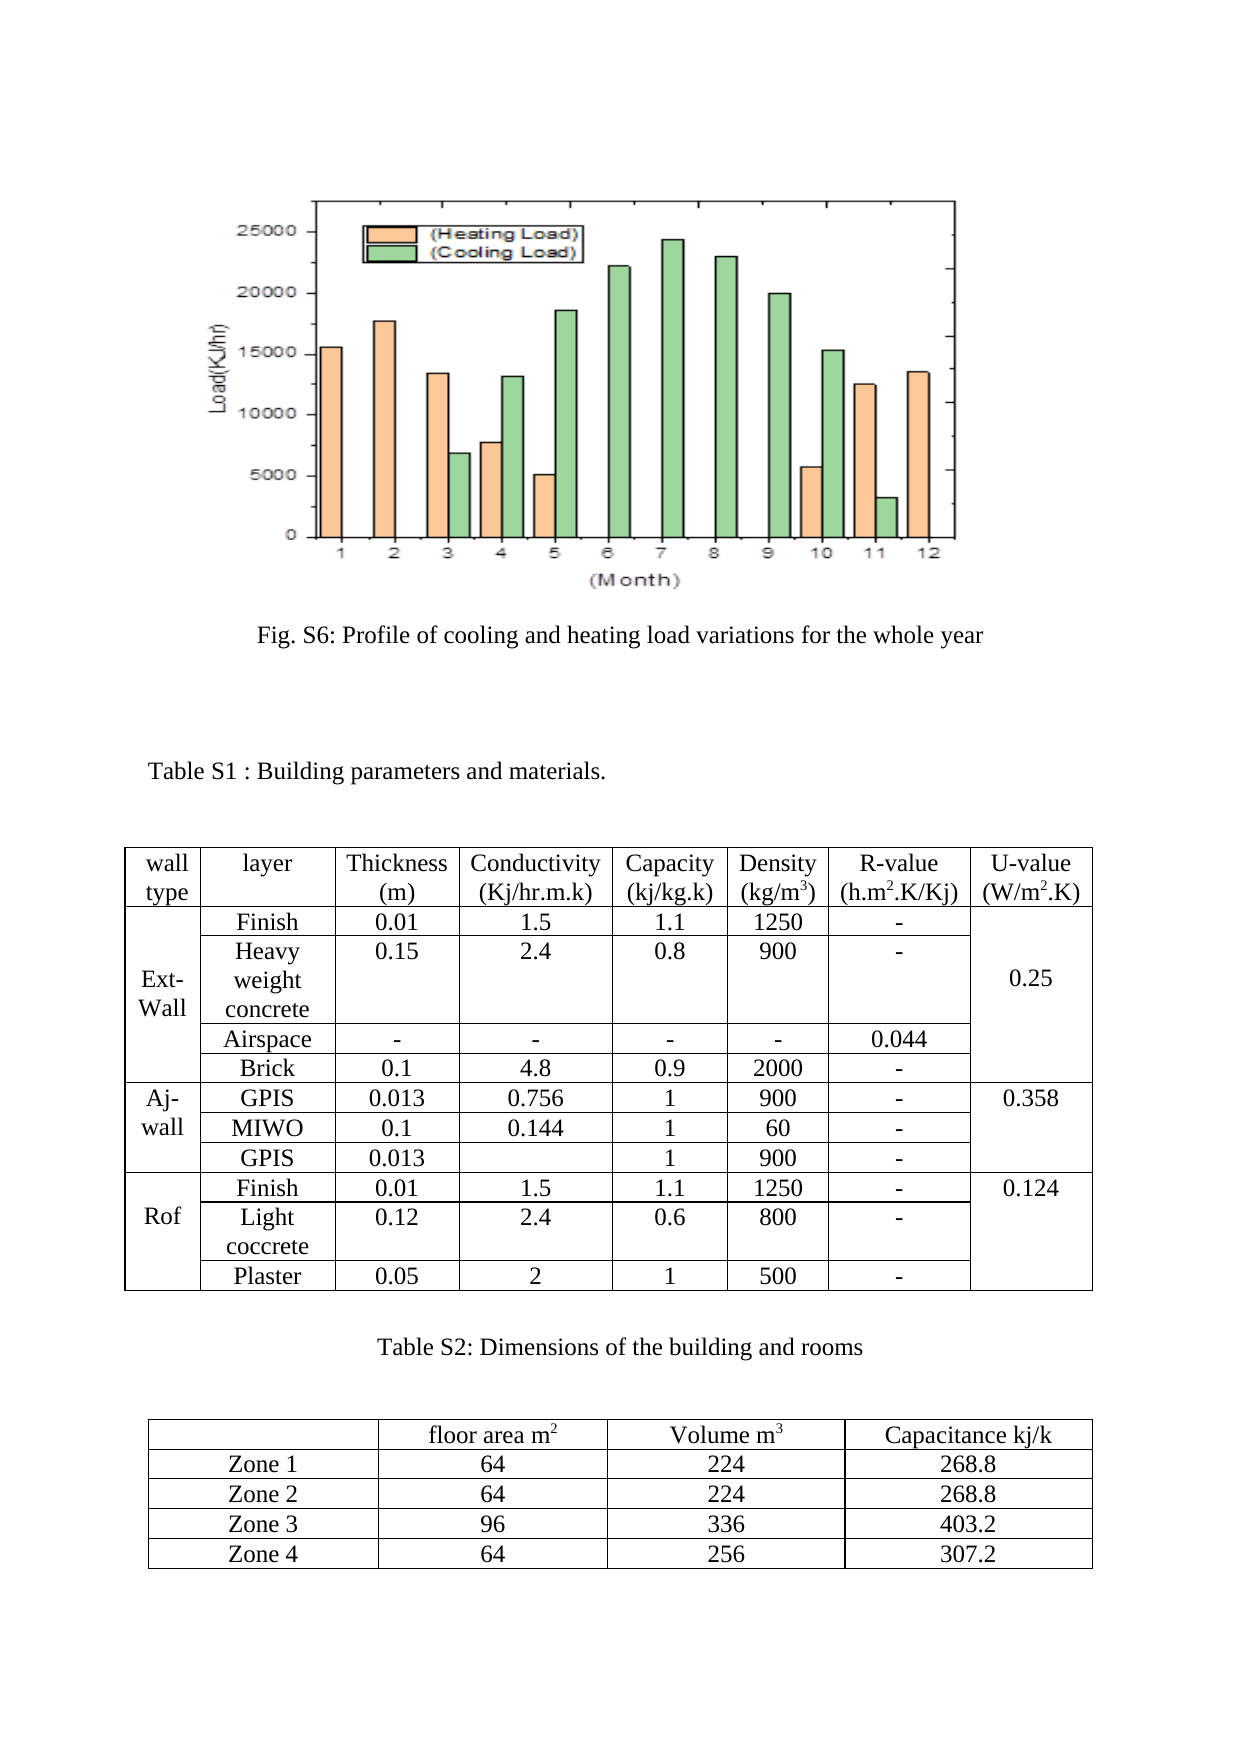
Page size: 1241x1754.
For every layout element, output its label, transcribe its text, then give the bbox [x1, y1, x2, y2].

table_cell Brick [201, 1054, 335, 1082]
table_cell 0.358 [971, 1083, 1092, 1172]
table_cell 0.01 [336, 1173, 459, 1201]
table_cell 1.5 [460, 1173, 612, 1201]
table_cell 307.2 [846, 1539, 1092, 1568]
table_cell - [336, 1024, 459, 1052]
table_cell 0.044 [829, 1024, 970, 1052]
table_cell Zone 2 [149, 1479, 378, 1508]
table_cell 2.4 [460, 936, 612, 1023]
table_cell - [829, 1203, 970, 1260]
table_cell 0.144 [460, 1113, 612, 1142]
table_cell 900 [728, 1143, 828, 1172]
table_cell Aj-wall [126, 1083, 200, 1172]
table_cell - [829, 1261, 970, 1290]
table_cell 268.8 [846, 1450, 1092, 1478]
table_cell 4.8 [460, 1054, 612, 1082]
table_cell 900 [728, 1083, 828, 1112]
table_cell 1.1 [613, 1173, 727, 1201]
table_header U-value (W/m2.K) [971, 848, 1092, 906]
table_cell Finish [201, 1173, 335, 1201]
table_cell 0.013 [336, 1083, 459, 1112]
table_cell 1 [613, 1143, 727, 1172]
table_cell 1 [613, 1261, 727, 1290]
picture [147, 147, 1093, 620]
table_cell Zone 1 [149, 1450, 378, 1478]
table_cell 0.8 [613, 936, 727, 1023]
table_cell 0.756 [460, 1083, 612, 1112]
table_header floor area m2 [379, 1420, 607, 1448]
text Table S1 : Building parameters and materials. [148, 756, 1093, 785]
table_header Capacitance kj/k [846, 1420, 1092, 1448]
table_cell GPIS [201, 1143, 335, 1172]
table_header R-value (h.m2.K/Kj) [829, 848, 970, 906]
table_cell 403.2 [846, 1509, 1092, 1538]
table_cell 268.8 [846, 1479, 1092, 1508]
table_cell 224 [608, 1479, 844, 1508]
table_cell 224 [608, 1450, 844, 1478]
table_cell 64 [379, 1479, 607, 1508]
table_cell 1 [613, 1113, 727, 1142]
table_cell - [829, 1143, 970, 1172]
table_cell 1.5 [460, 907, 612, 935]
table_cell 0.124 [971, 1173, 1092, 1290]
table_cell Ext-Wall [126, 907, 200, 1082]
table_header Thickness (m) [336, 848, 459, 906]
table_cell 0.6 [613, 1203, 727, 1260]
table_cell - [613, 1024, 727, 1052]
text Table S2: Dimensions of the building and rooms [148, 1332, 1093, 1361]
table_cell 0.01 [336, 907, 459, 935]
table_cell 2 [460, 1261, 612, 1290]
table_cell [460, 1143, 612, 1172]
table_cell 800 [728, 1203, 828, 1260]
table_cell - [829, 1083, 970, 1112]
table_cell Heavy weight concrete [201, 936, 335, 1023]
table_cell 2.4 [460, 1203, 612, 1260]
table_cell 1.1 [613, 907, 727, 935]
table_cell 900 [728, 936, 828, 1023]
table_cell 2000 [728, 1054, 828, 1082]
table_cell - [829, 936, 970, 1023]
table_cell - [829, 1173, 970, 1201]
table_cell 0.25 [971, 907, 1092, 1082]
table_cell Zone 3 [149, 1509, 378, 1538]
table_cell 64 [379, 1539, 607, 1568]
table_header Conductivity (Kj/hr.m.k) [460, 848, 612, 906]
table_cell - [460, 1024, 612, 1052]
table_cell 0.9 [613, 1054, 727, 1082]
table_header [149, 1420, 378, 1448]
table_cell MIWO [201, 1113, 335, 1142]
table_cell 60 [728, 1113, 828, 1142]
table_header Density (kg/m3) [728, 848, 828, 906]
table_cell Rof [126, 1173, 200, 1290]
table_cell Finish [201, 907, 335, 935]
table_cell - [829, 907, 970, 935]
text Fig. S6: Profile of cooling and heating load variations for the whole year [148, 620, 1093, 649]
table_cell - [728, 1024, 828, 1052]
table_cell 0.15 [336, 936, 459, 1023]
table_cell - [829, 1054, 970, 1082]
table_cell 64 [379, 1450, 607, 1478]
table_header Volume m3 [608, 1420, 844, 1448]
table_header layer [201, 848, 335, 906]
table_cell 0.1 [336, 1113, 459, 1142]
table_cell 0.1 [336, 1054, 459, 1082]
table_cell 0.12 [336, 1203, 459, 1260]
table_cell Zone 4 [149, 1539, 378, 1568]
table_cell GPIS [201, 1083, 335, 1112]
table_cell 96 [379, 1509, 607, 1538]
table_cell 0.013 [336, 1143, 459, 1172]
table_cell - [829, 1113, 970, 1142]
table_cell 256 [608, 1539, 844, 1568]
table_header Capacity (kj/kg.k) [613, 848, 727, 906]
table_cell 1250 [728, 1173, 828, 1201]
table_cell 1250 [728, 907, 828, 935]
table_cell Plaster [201, 1261, 335, 1290]
table_cell 0.05 [336, 1261, 459, 1290]
table_cell 500 [728, 1261, 828, 1290]
table_cell Airspace [201, 1024, 335, 1052]
table_cell 1 [613, 1083, 727, 1112]
table_header wall type [126, 848, 200, 906]
table_cell Light coccrete [201, 1203, 335, 1260]
table_cell 336 [608, 1509, 844, 1538]
